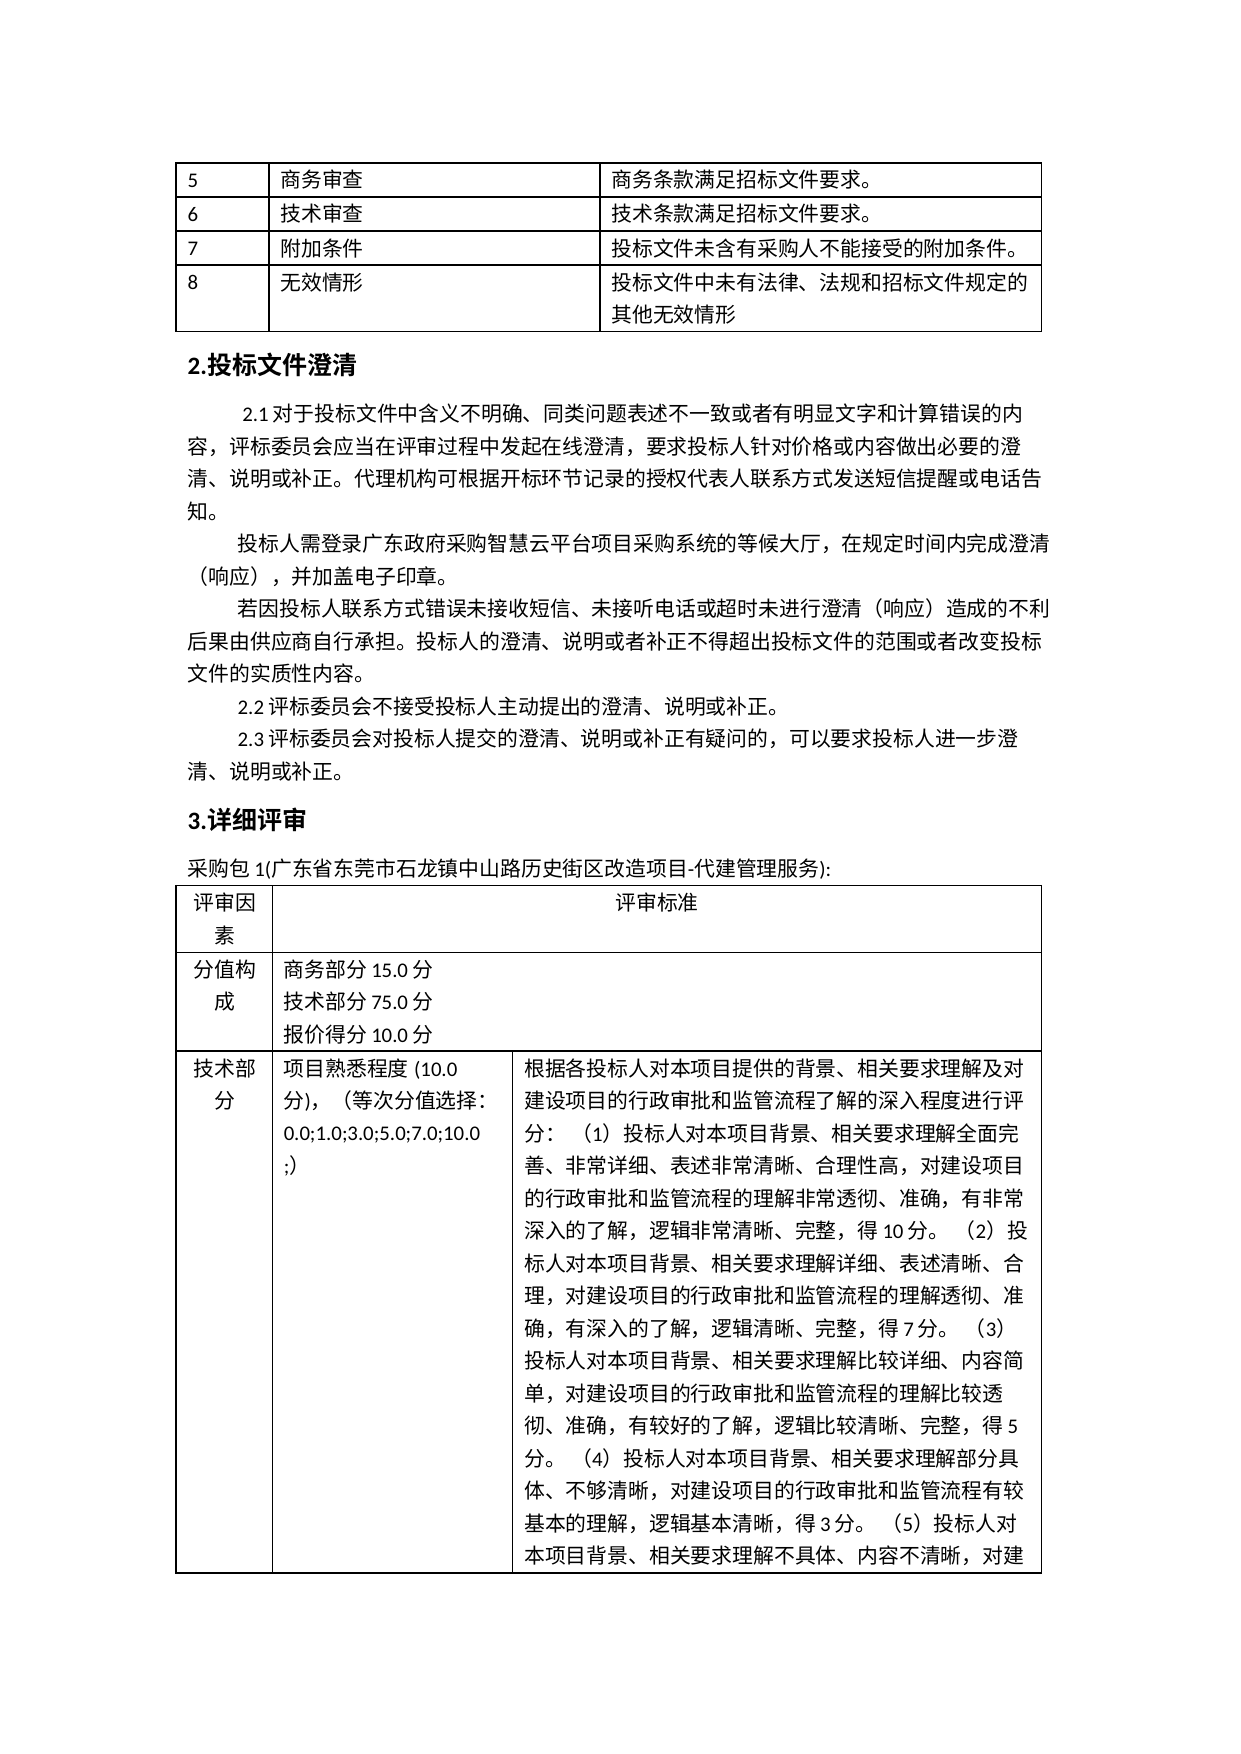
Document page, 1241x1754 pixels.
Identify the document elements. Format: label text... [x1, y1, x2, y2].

table_cell 商务条款满足招标文件要求。 [601, 164, 1041, 196]
table_cell 5 [177, 164, 268, 196]
table_cell 技术审查 [270, 198, 599, 230]
table_header 评审标准 [273, 886, 1041, 951]
table_cell 无效情形 [270, 266, 599, 331]
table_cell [513, 1052, 1041, 1572]
table_cell 6 [177, 198, 268, 230]
table_cell 7 [177, 232, 268, 264]
text 2.3评标委员会对投标人提交的澄清、说明或补正有疑问的，可以要求投标人进一步澄清、说明或补正。 [187, 722, 1053, 787]
table_cell 分值构成 [177, 953, 272, 1050]
text 2.投标文件澄清 [187, 332, 1053, 397]
table_cell 商务审查 [270, 164, 599, 196]
table_cell 投标文件未含有采购人不能接受的附加条件。 [601, 232, 1041, 264]
text 若因投标人联系方式错误未接收短信、未接听电话或超时未进行澄清（响应）造成的不利后果由供应商自行承担。投标人的澄清、说明或者补正不得超出投标文件的范围或者改变投标文件的实质性内容。 [187, 592, 1053, 690]
table_cell 投标文件中未有法律、法规和招标文件规定的其他无效情形 [601, 266, 1041, 331]
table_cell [273, 1052, 512, 1572]
text 3.详细评审 [187, 787, 1053, 852]
table_cell 技术部分 [177, 1052, 272, 1572]
table_cell 附加条件 [270, 232, 599, 264]
table_cell 8 [177, 266, 268, 331]
table_header 评审因素 [177, 886, 272, 951]
text 2.2评标委员会不接受投标人主动提出的澄清、说明或补正。 [187, 690, 1053, 722]
text 采购包1(广东省东莞市石龙镇中山路历史街区改造项目-代建管理服务): [187, 852, 1053, 885]
text 2.1对于投标文件中含义不明确、同类问题表述不一致或者有明显文字和计算错误的内容，评标委员会应当在评审过程中发起在线澄清，要求投标人针对价格或内容做出必要的澄清、说明或补正。代理机构可根据开标环节记录的授权代表人联系方式发送短信提醒或电话告知。 [187, 397, 1053, 527]
table_cell 商务部分15.0分 技术部分75.0分 报价得分10.0分 [273, 953, 1041, 1050]
table_cell 技术条款满足招标文件要求。 [601, 198, 1041, 230]
text 投标人需登录广东政府采购智慧云平台项目采购系统的等候大厅，在规定时间内完成澄清（响应），并加盖电子印章。 [187, 527, 1053, 592]
